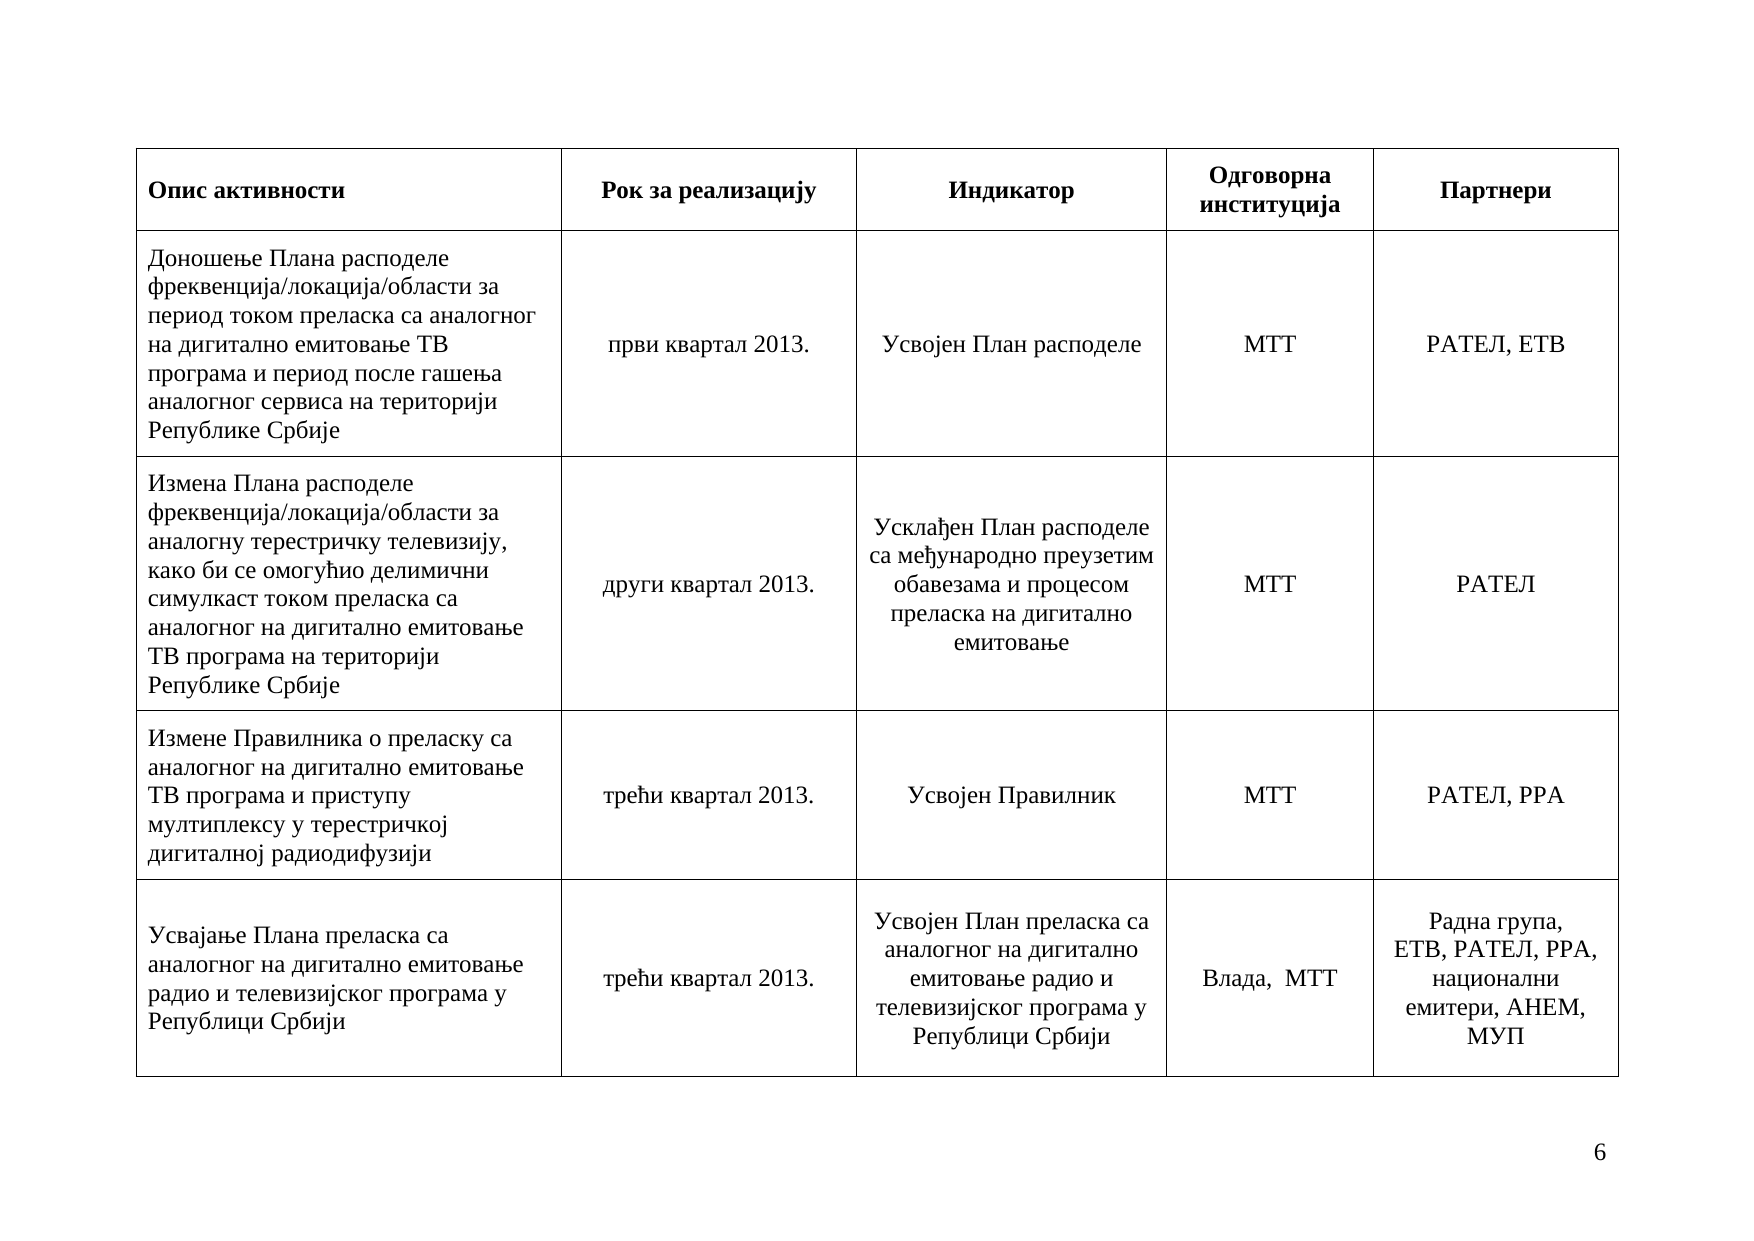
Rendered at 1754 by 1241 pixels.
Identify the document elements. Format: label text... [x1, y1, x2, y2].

table_cell Усклађен План расподеле са међународно преузетим обавезама и процесом преласка на дигитално емитовање [857, 457, 1166, 710]
table_cell Усвојен План расподеле [857, 231, 1166, 456]
table_cell Радна група, ЕТВ, РАТЕЛ, РРА, национални емитери, АНЕМ, МУП [1374, 880, 1618, 1076]
table_cell РАТЕЛ, ЕТВ [1374, 231, 1618, 456]
table_cell први квартал 2013. [562, 231, 856, 456]
table_cell МТТ [1167, 711, 1373, 878]
table_cell Измена Плана расподеле фреквенција/локација/oбласти за аналогну терестричку телевизију, како би се омогућио делимични симулкаст током преласка са аналогног на дигитално емитовање ТВ програма на територији Републике Србије [137, 457, 561, 710]
table_header Опис активности [137, 149, 561, 230]
table_cell Усвојен Правилник [857, 711, 1166, 878]
table_cell МТТ [1167, 457, 1373, 710]
table_header Индикатор [857, 149, 1166, 230]
table_cell Влада, МТТ [1167, 880, 1373, 1076]
table_cell Усвојен План преласка са аналогног на дигитално емитовање радио и телевизијског програма у Републици Србији [857, 880, 1166, 1076]
table_cell Усвајање Плана преласка са аналогног на дигитално емитовање радио и телевизијског програма у Републици Србији [137, 880, 561, 1076]
table_cell трећи квартал 2013. [562, 711, 856, 878]
table_header Партнери [1374, 149, 1618, 230]
table_cell Доношење Плана расподеле фреквенција/локација/oбласти за период током преласка са аналогног на дигитално емитовање ТВ програма и период после гашења аналогног сервиса на територији Републике Србије [137, 231, 561, 456]
table_header Одговорна институција [1167, 149, 1373, 230]
table_header Рок за реализацију [562, 149, 856, 230]
table_cell РАТЕЛ [1374, 457, 1618, 710]
table_cell други квартал 2013. [562, 457, 856, 710]
table_cell Измене Правилника о преласку са аналогног на дигитално емитовање ТВ програма и приступу мултиплексу у терестричкој дигиталној радиодифузији [137, 711, 561, 878]
table_cell РАТЕЛ, РРА [1374, 711, 1618, 878]
table_cell МТТ [1167, 231, 1373, 456]
table_cell трећи квартал 2013. [562, 880, 856, 1076]
